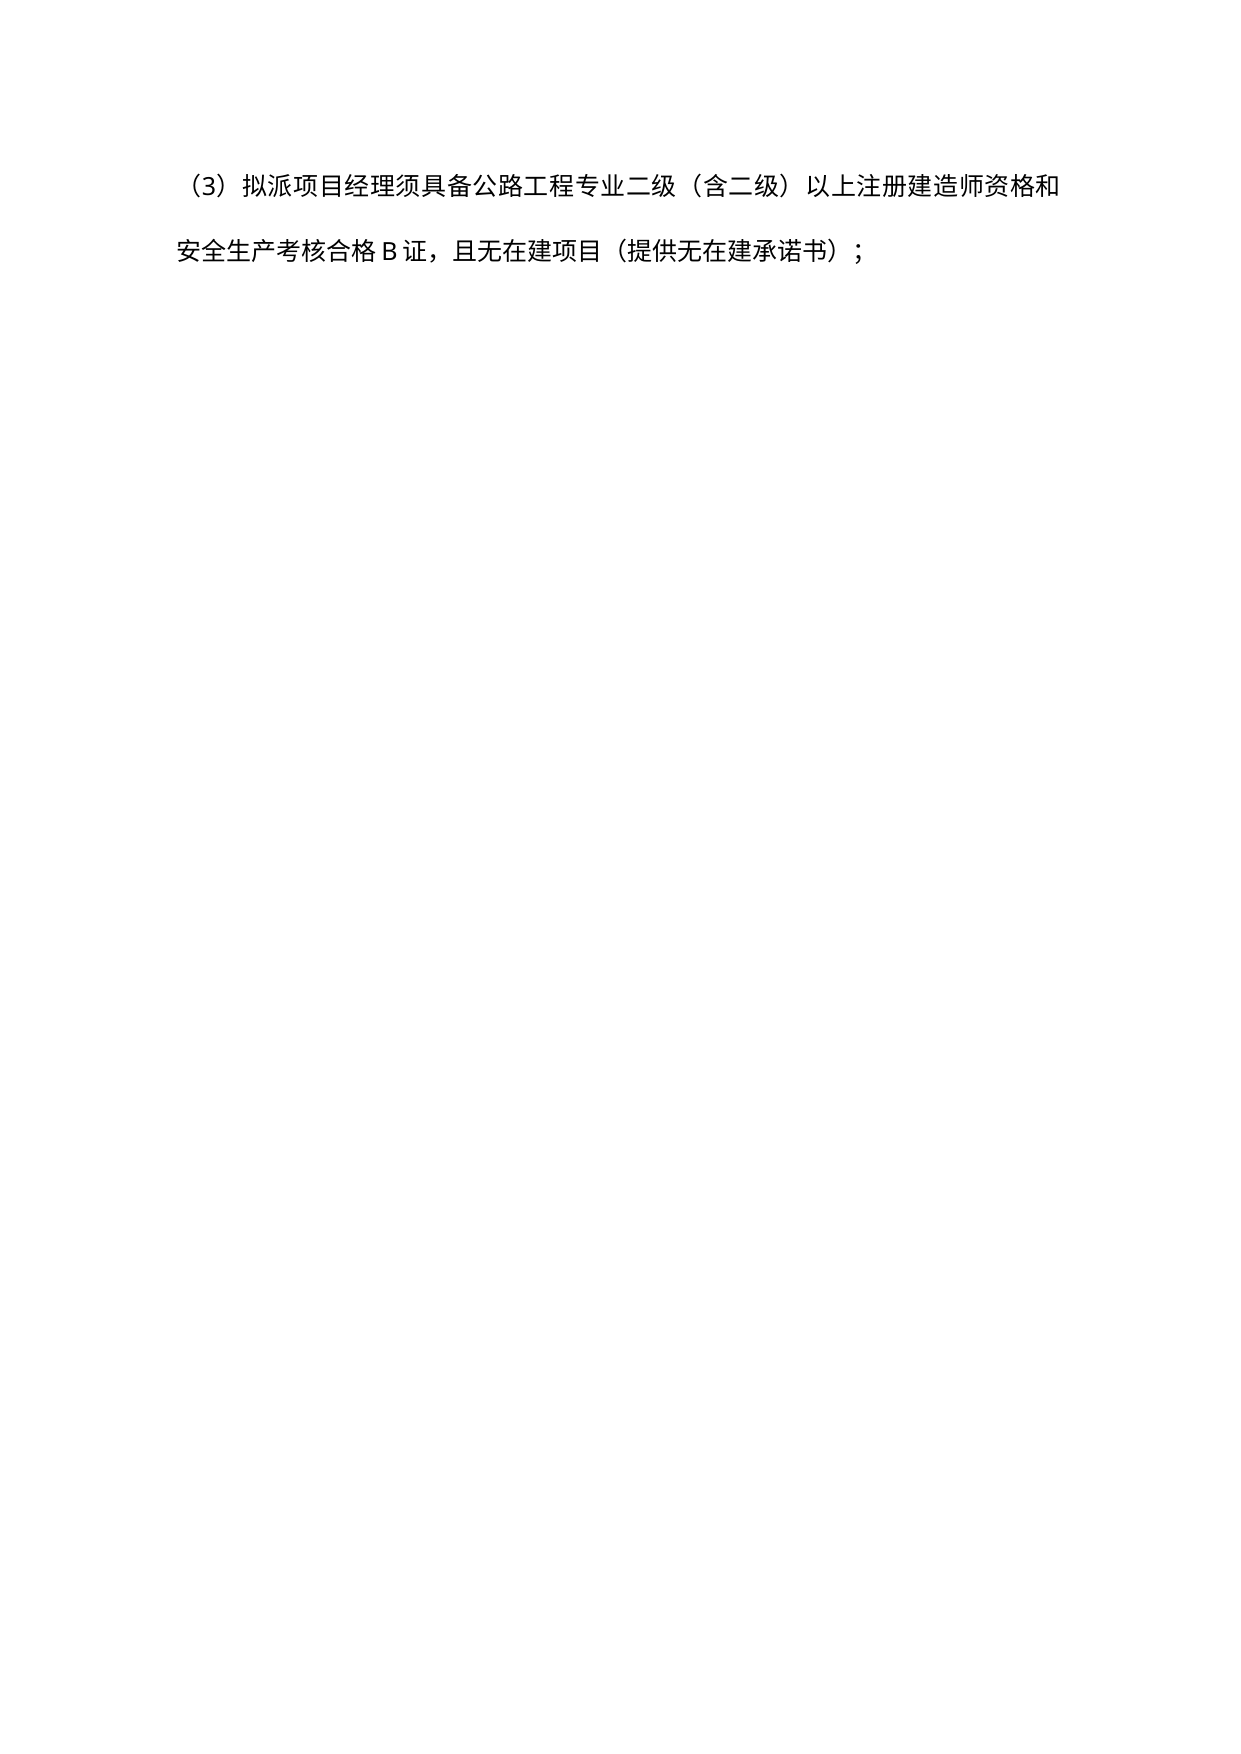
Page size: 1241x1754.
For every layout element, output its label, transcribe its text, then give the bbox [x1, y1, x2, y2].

list （3）拟派项目经理须具备公路工程专业二级（含二级）以上注册建造师资格和安全生产考核合格B证，且无在建项目（提供无在建承诺书）； [170, 146, 1071, 288]
